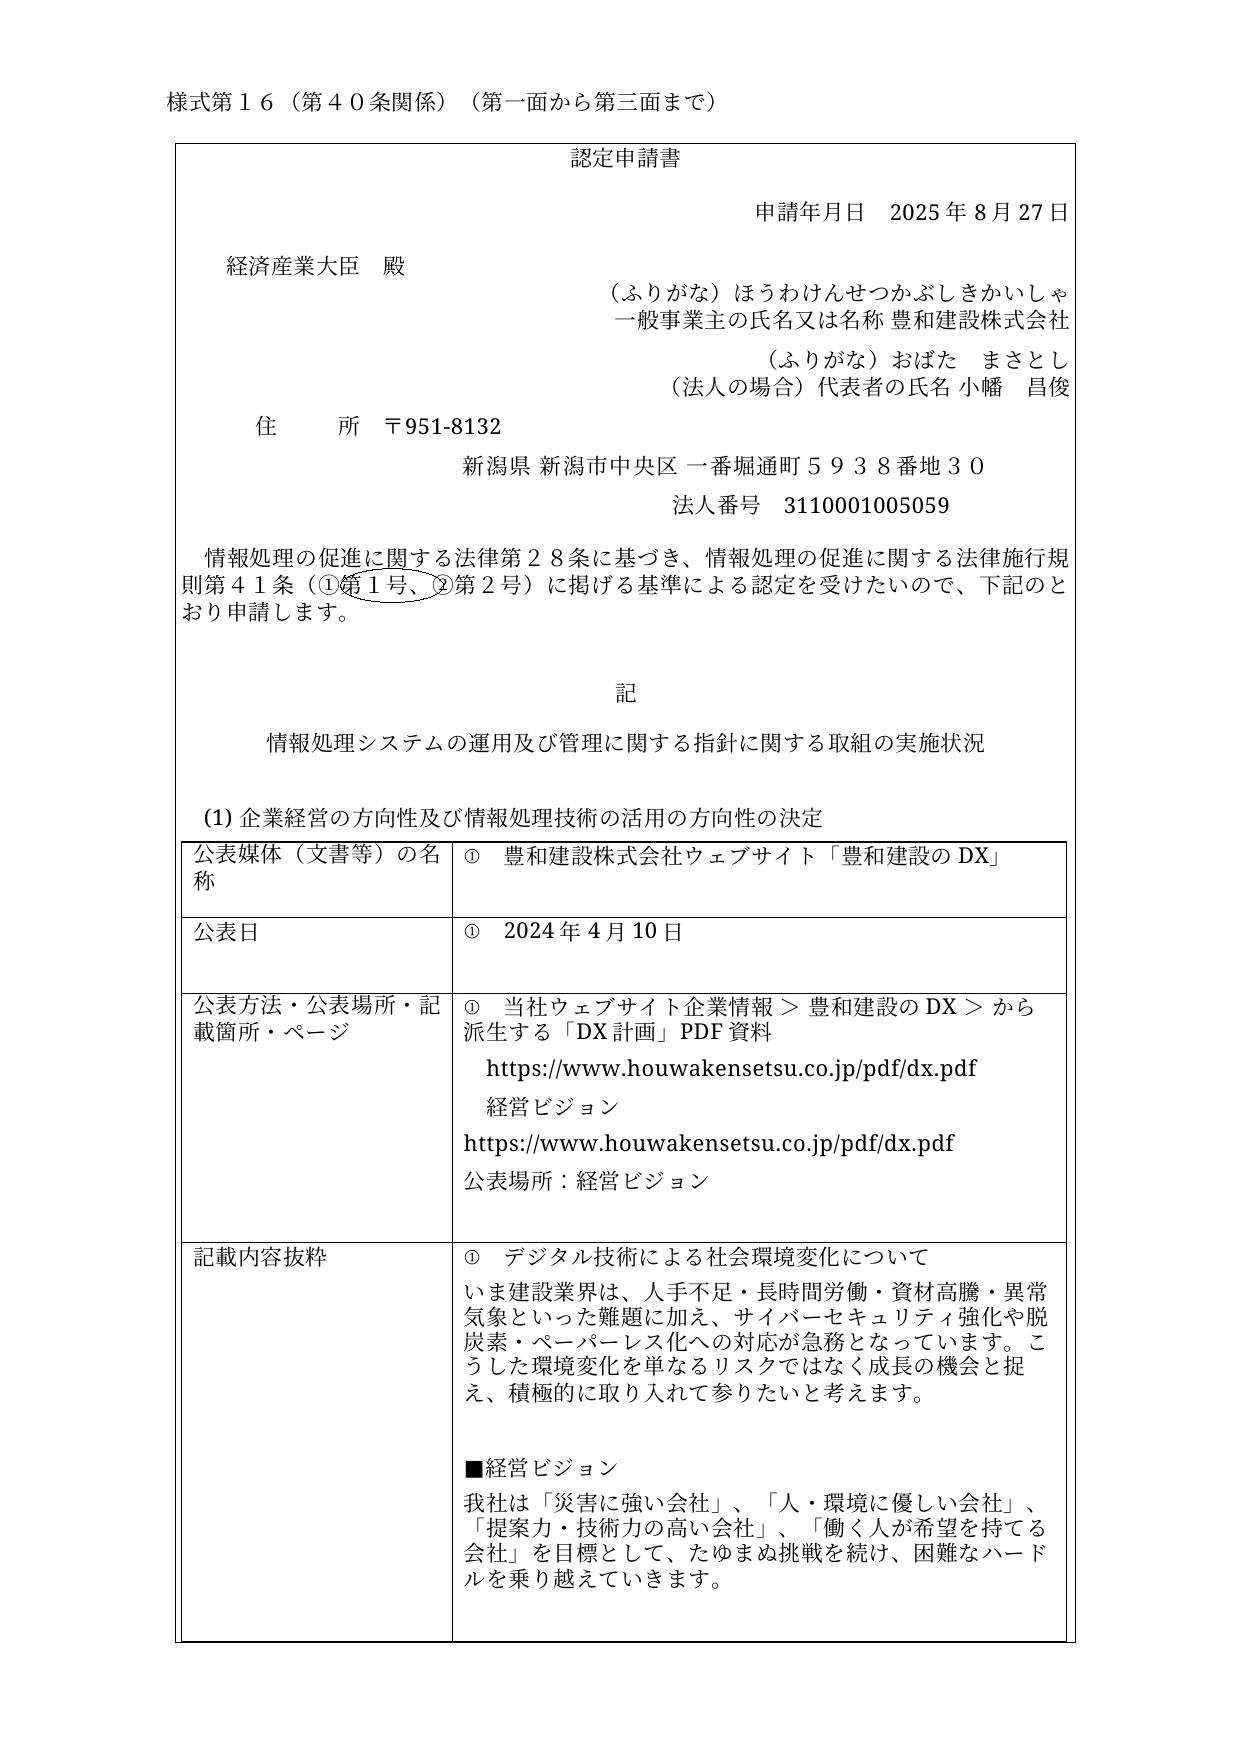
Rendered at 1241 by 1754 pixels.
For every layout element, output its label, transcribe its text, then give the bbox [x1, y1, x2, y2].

text 様式第１６（第４０条関係）（第一面から第三面まで） [167, 89, 1070, 116]
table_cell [176, 680, 1075, 1642]
table_header 認定申請書 申請年月日 2025年 8月27日 経済産業大臣 殿 （ふりがな）ほうわけんせつかぶしきかいしゃ 一般事業主の氏名又は名称 豊和建設株式会社 （ふりがな）おばた まさとし （法人の場合）代表者の氏名 小幡 昌俊 住所 〒951-8132 新潟県 新潟市中央区 一番堀通町５９３８番地３０ 法人番号 3110001005059 情報処理の促進に関する法律第２８条に基づき、情報処理の促進に関する法律施行規則第４１条（①第１号、②第２号）に掲げる基準による認定を受けたいので、下記のとおり申請します。 [176, 144, 1075, 680]
